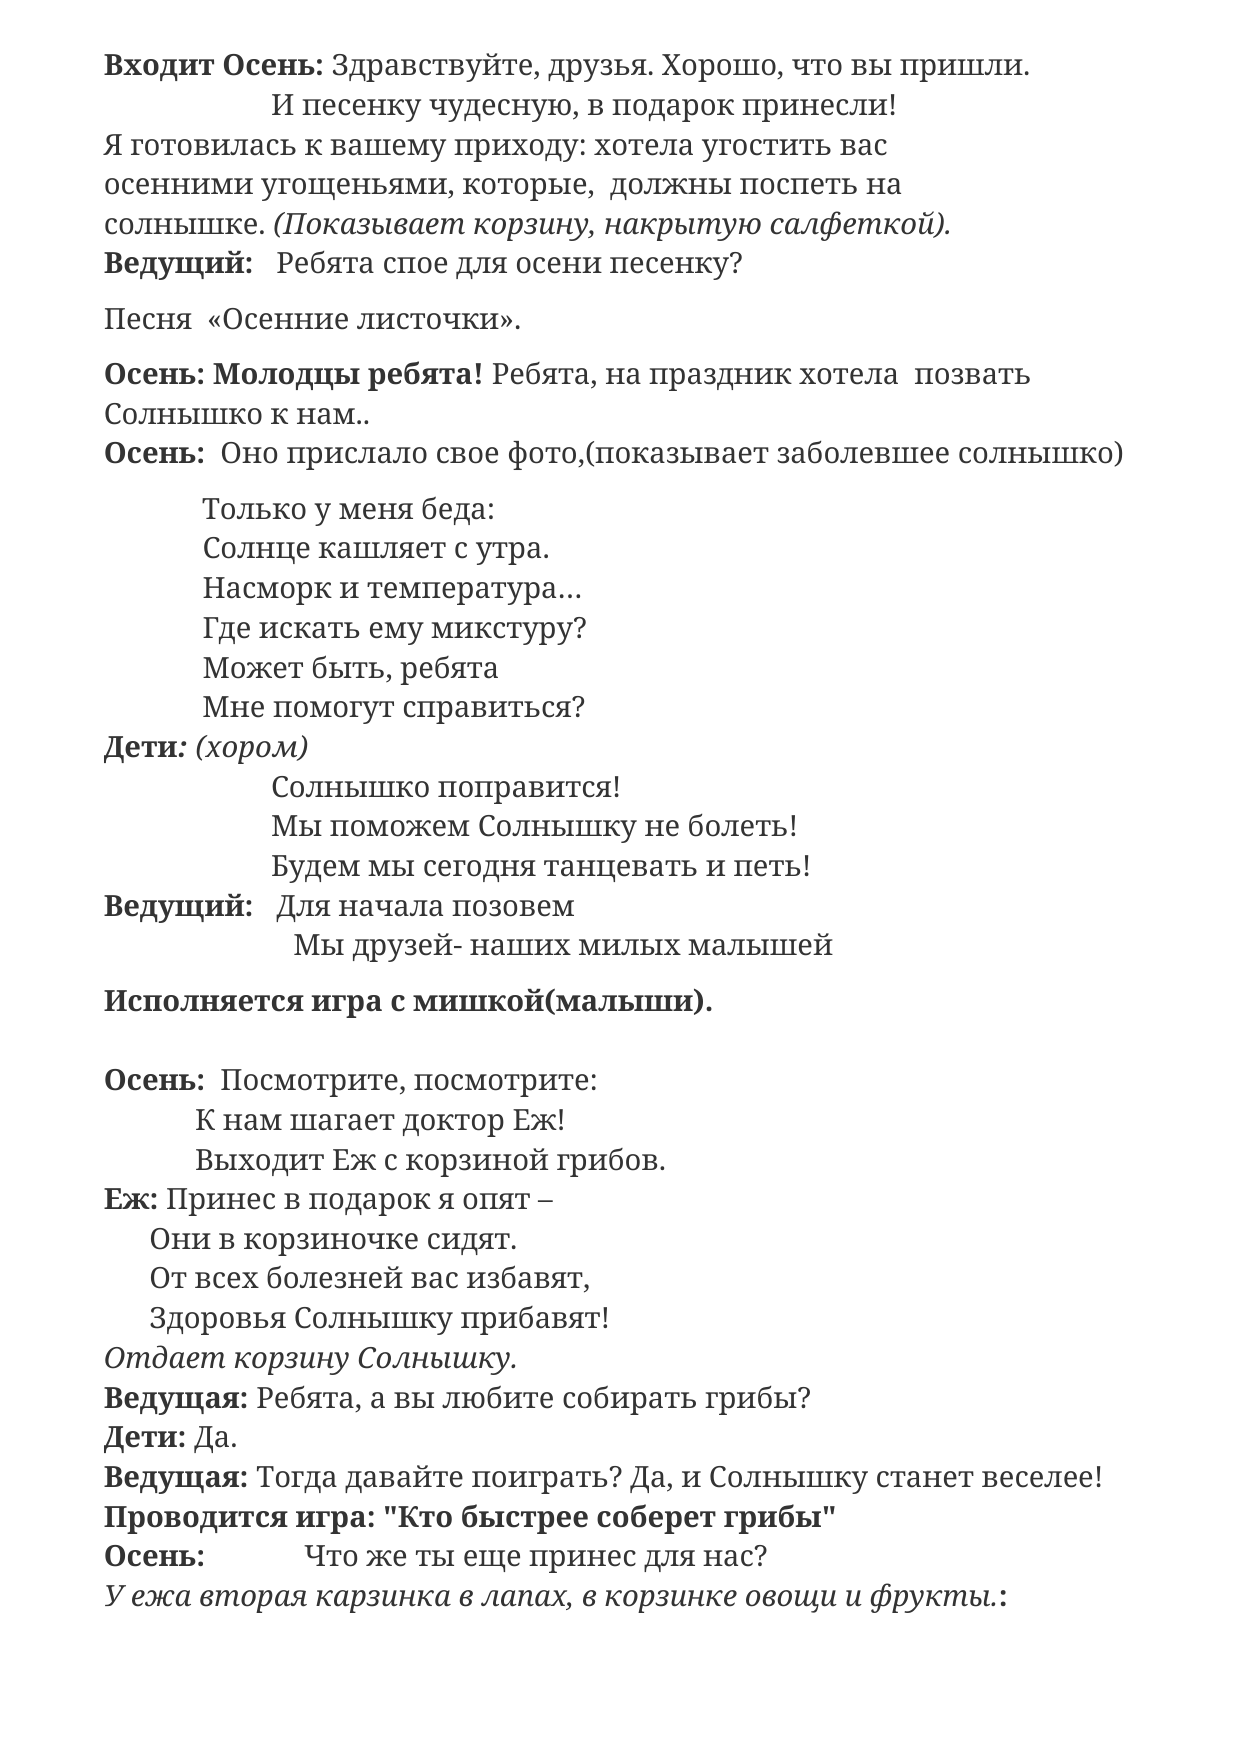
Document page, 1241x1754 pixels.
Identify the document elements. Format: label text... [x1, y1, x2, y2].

text Входит Осень: Здравствуйте, друзья. Хорошо, что вы пришли. И песенку чудесную, в подарок принесли! Я готовилась к вашему приходу: хотела угостить вас осенними угощеньями, которые, должны поспеть на солнышке. (Показывает корзину, накрытую салфеткой). Ведущий: Ребята спое для осени песенку? [103, 44, 1181, 282]
text Только у меня беда: Солнце кашляет с утра. Насморк и температура… Где искать ему микстуру? Может быть, ребята Мне помогут справиться? Дети: (хором) Солнышко поправится! Мы поможем Солнышку не болеть! Будем мы сегодня танцевать и петь! Ведущий: Для начала позовем Мы друзей- наших милых малышей [103, 488, 1181, 964]
text Исполняется игра с мишкой(малыши). Осень: Посмотрите, посмотрите: К нам шагает доктор Еж! Выходит Еж с корзиной грибов. Еж: Принес в подарок я опят – Они в корзиночке сидят. От всех болезней вас избавят, Здоровья Солнышку прибавят! Отдает корзину Солнышку. Ведущая: Ребята, а вы любите собирать грибы? Дети: Да. Ведущая: Тогда давайте поиграть? Да, и Солнышку станет веселее! Проводится игра: "Кто быстрее соберет грибы" Осень: Что же ты еще принес для нас? У ежа вторая карзинка в лапах, в корзинке овощи и фрукты.: [103, 980, 1181, 1615]
text Осень: Молодцы ребята! Ребята, на праздник хотела позвать Солнышко к нам.. Осень: Оно прислало свое фото,(показывает заболевшее солнышко) [103, 353, 1181, 472]
text Песня «Осенние листочки». [103, 298, 1181, 338]
